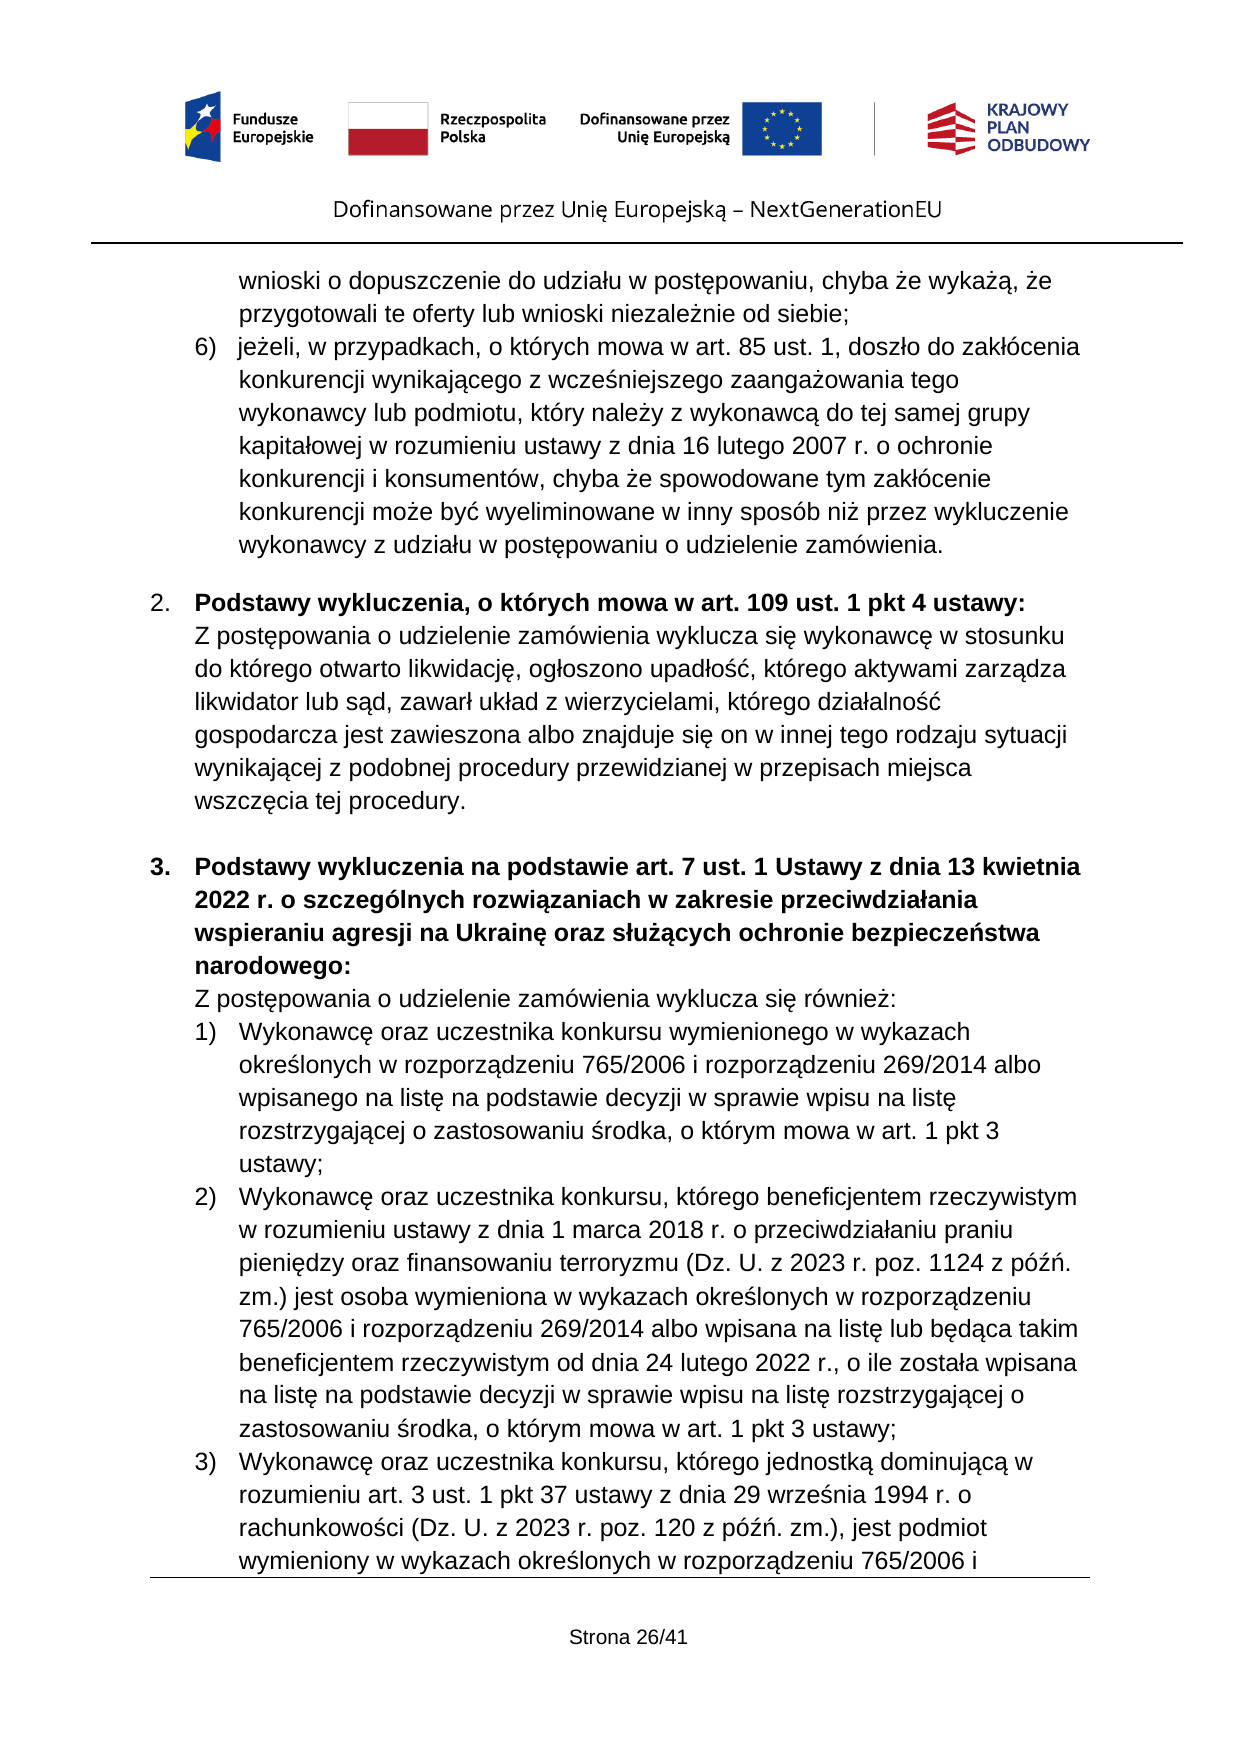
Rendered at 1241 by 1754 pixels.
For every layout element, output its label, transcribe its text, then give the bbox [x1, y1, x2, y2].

list Podstawy wykluczenia na podstawie art. 7 ust. 1 Ustawy z dnia 13 kwietnia 2022 r. o szczególnych rozwiązaniach w zakresie przeciwdziałania wspieraniu agresji na Ukrainę oraz służących ochronie bezpieczeństwa narodowego: [150, 852, 1090, 980]
text 6) jeżeli, w przypadkach, o których mowa w art. 85 ust. 1, doszło do zakłócenia konkurencji wynikającego z wcześniejszego zaangażowania tego wykonawcy lub podmiotu, który należy z wykonawcą do tej samej grupy kapitałowej w rozumieniu ustawy z dnia 16 lutego 2007 r. o ochronie konkurencji i konsumentów, chyba że spowodowane tym zakłócenie konkurencji może być wyeliminowane w inny sposób niż przez wykluczenie wykonawcy z udziału w postępowaniu o udzielenie zamówienia. [194, 332, 1090, 559]
text Z postępowania o udzielenie zamówienia wyklucza się wykonawcę w stosunku do którego otwarto likwidację, ogłoszono upadłość, którego aktywami zarządza likwidator lub sąd, zawarł układ z wierzycielami, którego działalność gospodarcza jest zawieszona albo znajduje się on w innej tego rodzaju sytuacji wynikającej z podobnej procedury przewidzianej w przepisach miejsca wszczęcia tej procedury. [194, 621, 1090, 815]
list Z postępowania o udzielenie zamówienia wyklucza się również: [194, 984, 1090, 1013]
picture [167, 73, 1108, 240]
list Podstawy wykluczenia, o których mowa w art. 109 ust. 1 pkt 4 ustawy: [150, 588, 1090, 617]
list Wykonawcę oraz uczestnika konkursu, którego beneficjentem rzeczywistym w rozumieniu ustawy z dnia 1 marca 2018 r. o przeciwdziałaniu praniu pieniędzy oraz finansowaniu terroryzmu (Dz. U. z 2023 r. poz. 1124 z późń. zm.) jest osoba wymieniona w wykazach określonych w rozporządzeniu 765/2006 i rozporządzeniu 269/2014 albo wpisana na listę lub będąca takim beneficjentem rzeczywistym od dnia 24 lutego 2022 r., o ile została wpisana na listę na podstawie decyzji w sprawie wpisu na listę rozstrzygającej o zastosowaniu środka, o którym mowa w art. 1 pkt 3 ustawy; [194, 1182, 1090, 1442]
list Wykonawcę oraz uczestnika konkursu wymienionego w wykazach określonych w rozporządzeniu 765/2006 i rozporządzeniu 269/2014 albo wpisanego na listę na podstawie decyzji w sprawie wpisu na listę rozstrzygającej o zastosowaniu środka, o którym mowa w art. 1 pkt 3 ustawy; [194, 1017, 1090, 1178]
